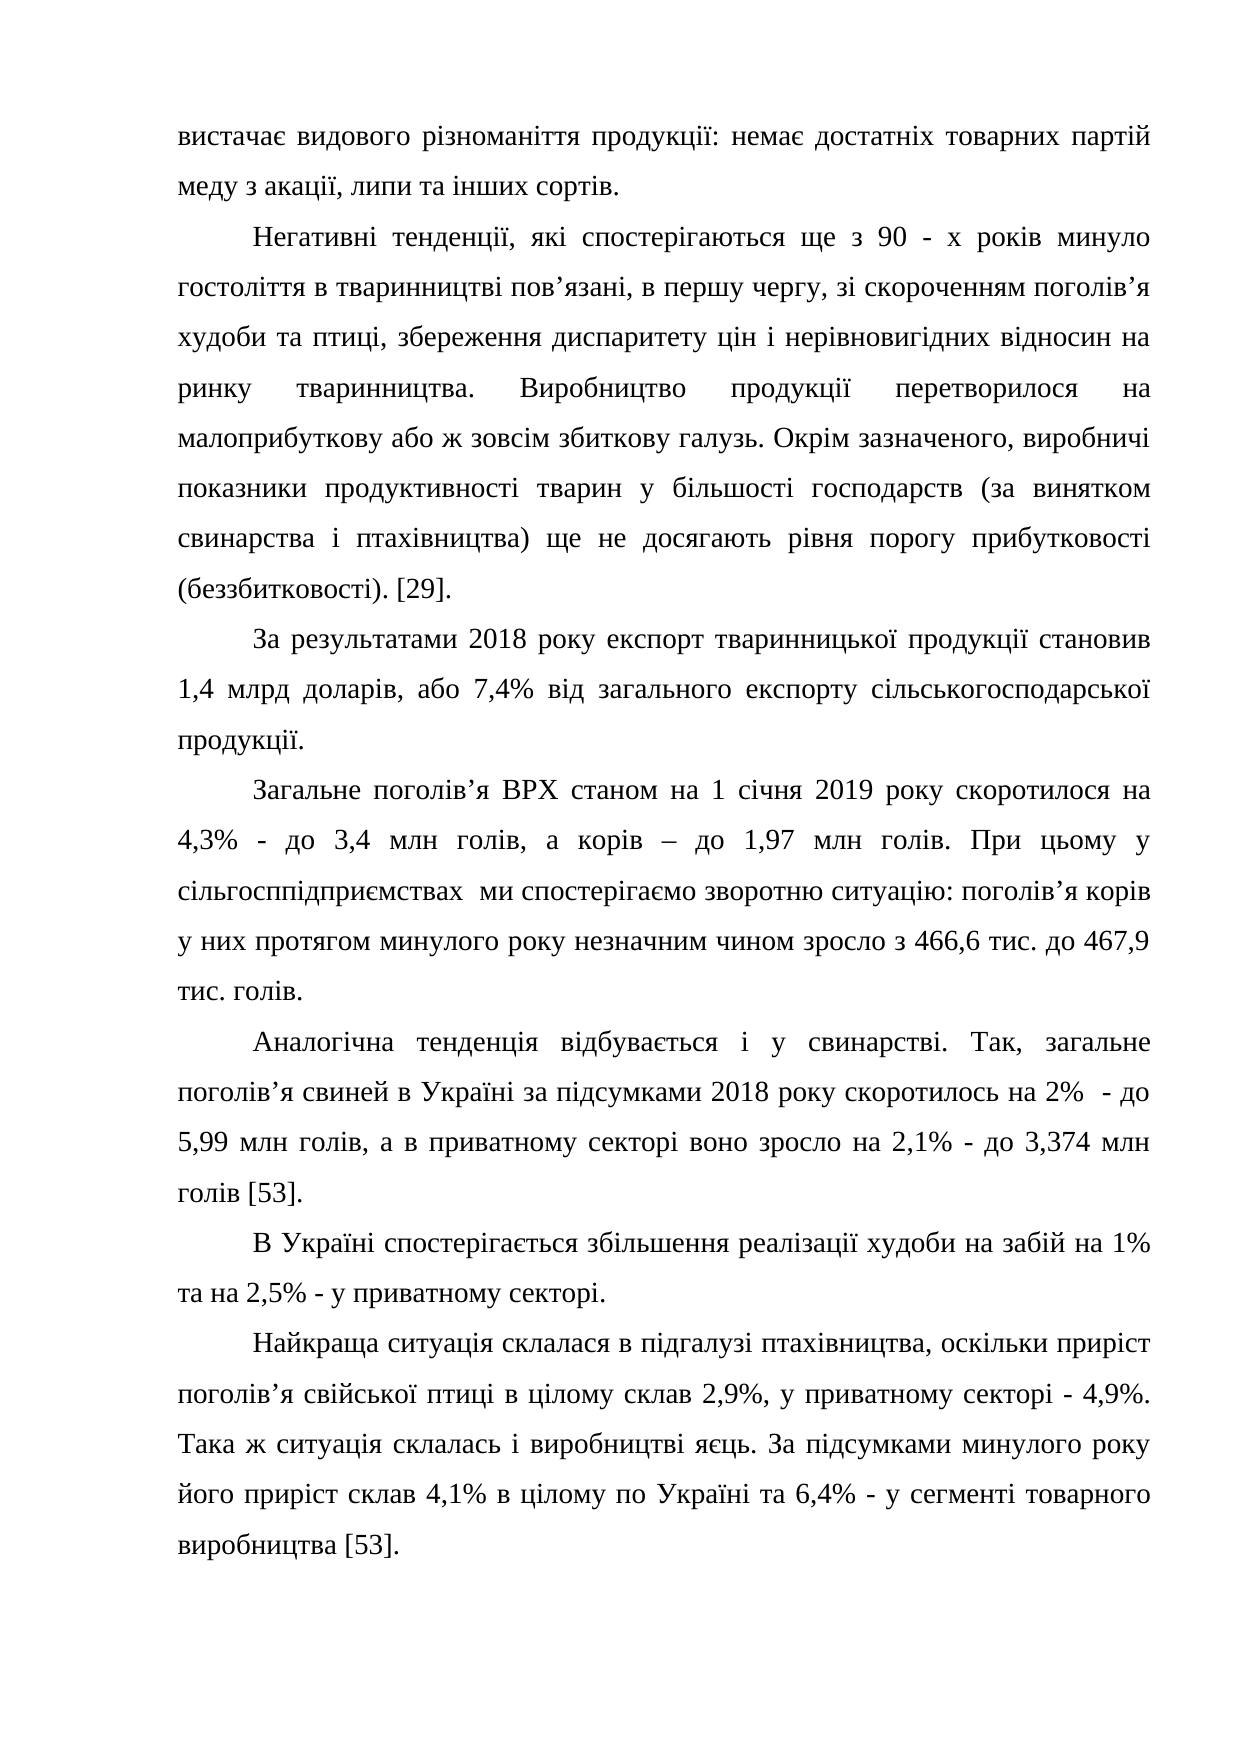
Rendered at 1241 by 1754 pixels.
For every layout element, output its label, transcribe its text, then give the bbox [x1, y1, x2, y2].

text Найкраща ситуація склалася в підгалузі птахівництва, оскільки приріст поголів’я свійської птиці в цілому склав 2,9%, у приватному секторі - 4,9%. Така ж ситуація склалась і виробництві яєць. За підсумками минулого року його приріст склав 4,1% в цілому по Україні та 6,4% - у сегменті товарного виробництва [53]. [177, 1326, 1152, 1560]
text За результатами 2018 року експорт тваринницької продукції становив 1,4 млрд доларів, або 7,4% від загального експорту сільськогосподарської продукції. [177, 621, 1152, 755]
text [177, 118, 1152, 202]
text Негативні тенденції, які спостерігаються ще з 90 - х років минуло гостоліття в тваринництві пов’язані, в першу чергу, зі скороченням поголів’я худоби та птиці, збереження диспаритету цін і нерівновигідних відносин на ринку тваринництва. Виробництво продукції перетворилося на малоприбуткову або ж зовсім збиткову галузь. Окрім зазначеного, виробничі показники продуктивності тварин у більшості господарств (за винятком свинарства і птахівництва) ще не досягають рівня порогу прибутковості (беззбитковості). [29]. [177, 219, 1152, 604]
text Загальне поголів’я ВРХ станом на 1 січня 2019 року скоротилося на 4,3% - до 3,4 млн голів, а корів – до 1,97 млн голів. При цьому у сільгосппідприємствах ми спостерігаємо зворотню ситуацію: поголів’я корів у них протягом минулого року незначним чином зросло з 466,6 тис. до 467,9 тис. голів. [177, 772, 1152, 1007]
text В Україні спостерігається збільшення реалізації худоби на забій на 1% та на 2,5% - у приватному секторі. [177, 1225, 1152, 1309]
text Аналогічна тенденція відбувається і у свинарстві. Так, загальне поголів’я свиней в Україні за підсумками 2018 року скоротилось на 2% - до 5,99 млн голів, а в приватному секторі воно зросло на 2,1% - до 3,374 млн голів [53]. [177, 1024, 1152, 1208]
